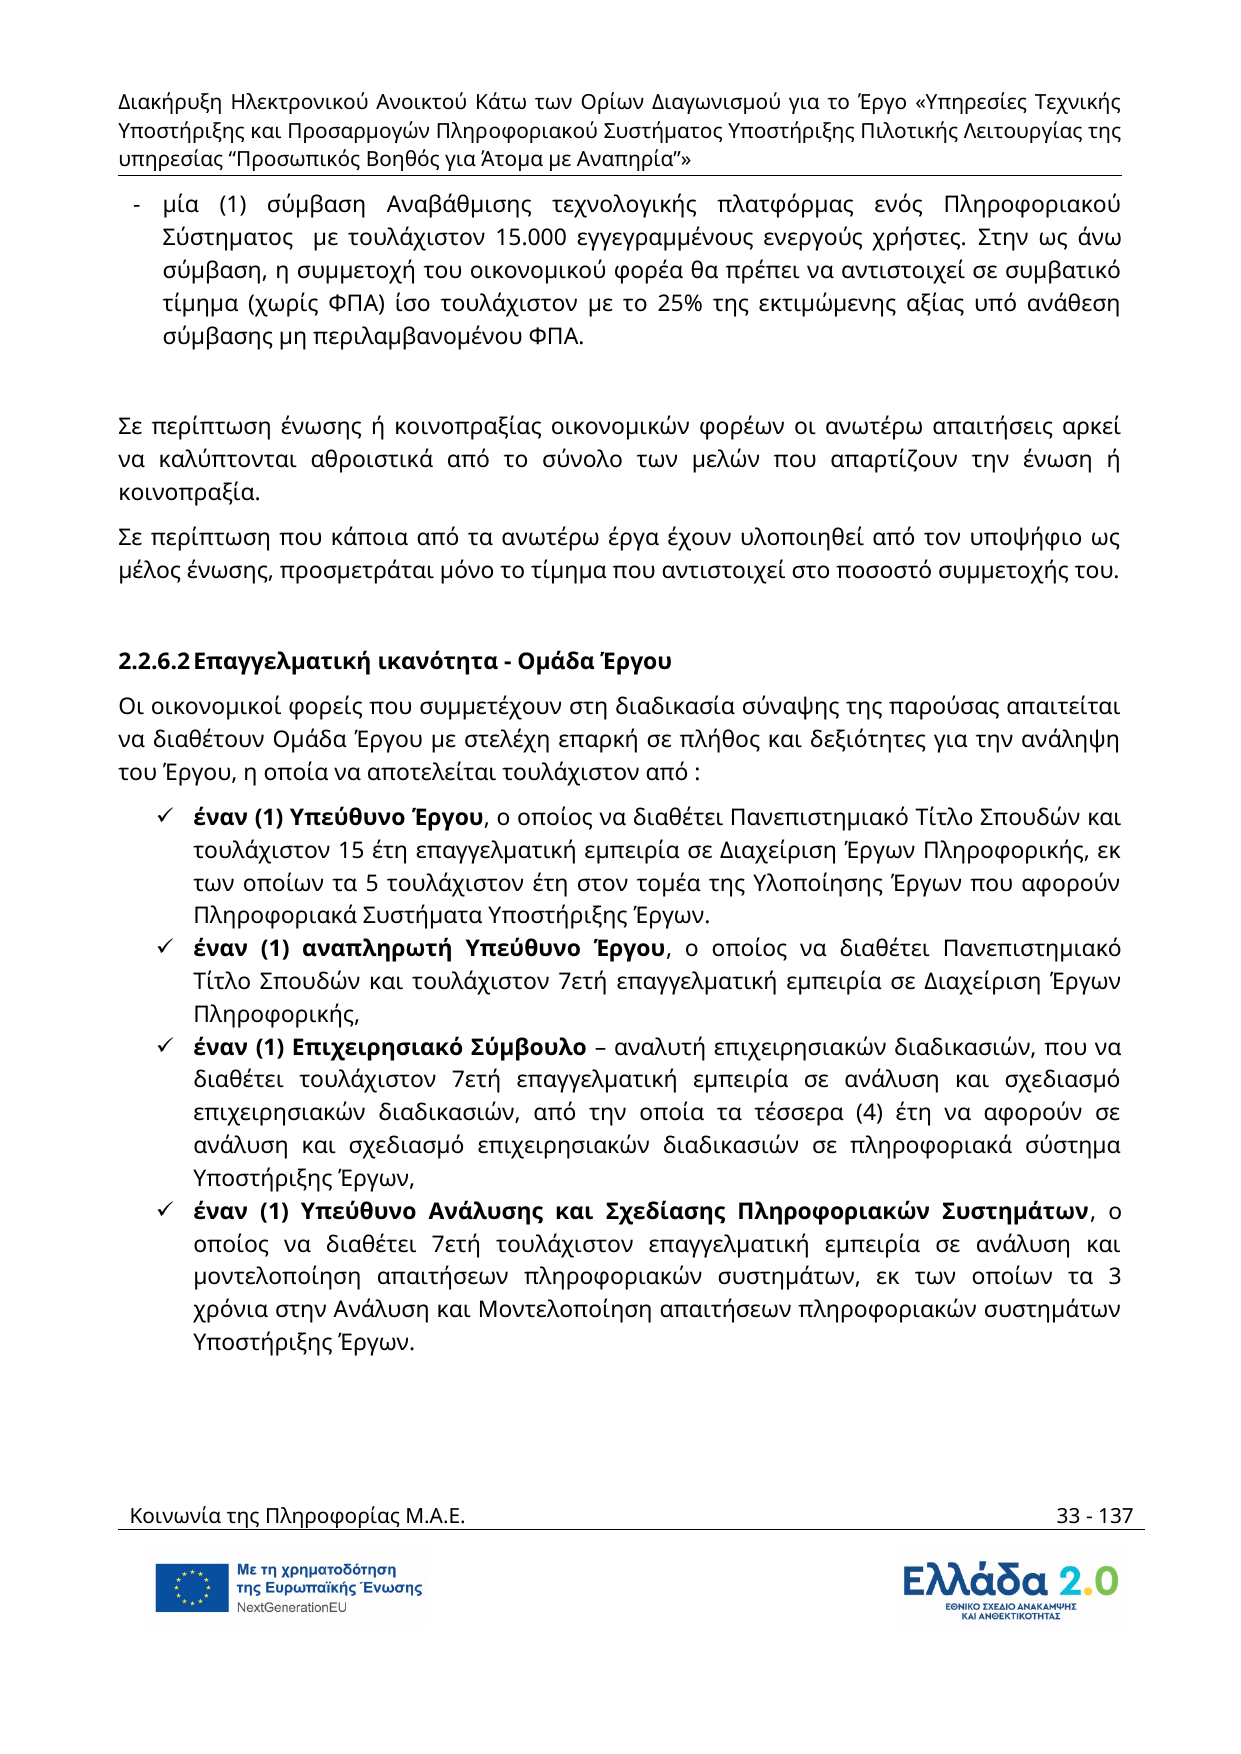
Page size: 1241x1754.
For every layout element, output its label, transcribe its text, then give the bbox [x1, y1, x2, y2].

list μία (1) σύμβαση Αναβάθμισης τεχνολογικής πλατφόρμας ενός Πληροφοριακού Σύστηματος με τουλάχιστον 15.000 εγγεγραμμένους ενεργούς χρήστες. Στην ως άνω σύμβαση, η συμμετοχή του οικονομικού φορέα θα πρέπει να αντιστοιχεί σε συμβατικό τίμημα (χωρίς ΦΠΑ) ίσο τουλάχιστον με το 25% της εκτιμώμενης αξίας υπό ανάθεση σύμβασης μη περιλαμβανομένου ΦΠΑ. [133, 188, 1122, 351]
list έναν (1) Υπεύθυνο Έργου, ο οποίος να διαθέτει Πανεπιστημιακό Τίτλο Σπουδών και τουλάχιστον 15 έτη επαγγελματική εμπειρία σε Διαχείριση Έργων Πληροφορικής, εκ των οποίων τα 5 τουλάχιστον έτη στον τομέα της Υλοποίησης Έργων που αφορούν Πληροφοριακά Συστήματα Υποστήριξης Έργων. [156, 801, 1122, 931]
text Σε περίπτωση που κάποια από τα ανωτέρω έργα έχουν υλοποιηθεί από τον υποψήφιο ως μέλος ένωσης, προσμετράται μόνο το τίμημα που αντιστοιχεί στο ποσοστό συμμετοχής του. [118, 521, 1122, 585]
text Σε περίπτωση ένωσης ή κοινοπραξίας οικονομικών φορέων οι ανωτέρω απαιτήσεις αρκεί να καλύπτονται αθροιστικά από το σύνολο των μελών που απαρτίζουν την ένωση ή κοινοπραξία. [118, 410, 1122, 507]
list έναν (1) Επιχειρησιακό Σύμβουλο – αναλυτή επιχειρησιακών διαδικασιών, που να διαθέτει τουλάχιστον 7ετή επαγγελματική εμπειρία σε ανάλυση και σχεδιασμό επιχειρησιακών διαδικασιών, από την οποία τα τέσσερα (4) έτη να αφορούν σε ανάλυση και σχεδιασμό επιχειρησιακών διαδικασιών σε πληροφοριακά σύστημα Υποστήριξης Έργων, [156, 1031, 1122, 1193]
text Οι οικονομικοί φορείς που συμμετέχουν στη διαδικασία σύναψης της παρούσας απαιτείται να διαθέτουν Ομάδα Έργου με στελέχη επαρκή σε πλήθος και δεξιότητες για την ανάληψη του Έργου, η οποία να αποτελείται τουλάχιστον από : [118, 690, 1122, 787]
list έναν (1) αναπληρωτή Υπεύθυνο Έργου, ο οποίος να διαθέτει Πανεπιστημιακό Τίτλο Σπουδών και τουλάχιστον 7ετή επαγγελματική εμπειρία σε Διαχείριση Έργων Πληροφορικής, [156, 932, 1122, 1029]
list έναν (1) Υπεύθυνο Ανάλυσης και Σχεδίασης Πληροφοριακών Συστημάτων, ο οποίος να διαθέτει 7ετή τουλάχιστον επαγγελματική εμπειρία σε ανάλυση και μοντελοποίηση απαιτήσεων πληροφοριακών συστημάτων, εκ των οποίων τα 3 χρόνια στην Ανάλυση και Μοντελοποίηση απαιτήσεων πληροφοριακών συστημάτων Υποστήριξης Έργων. [156, 1195, 1122, 1357]
subtitle Επαγγελματική ικανότητα - Ομάδα Έργου [118, 645, 1122, 676]
